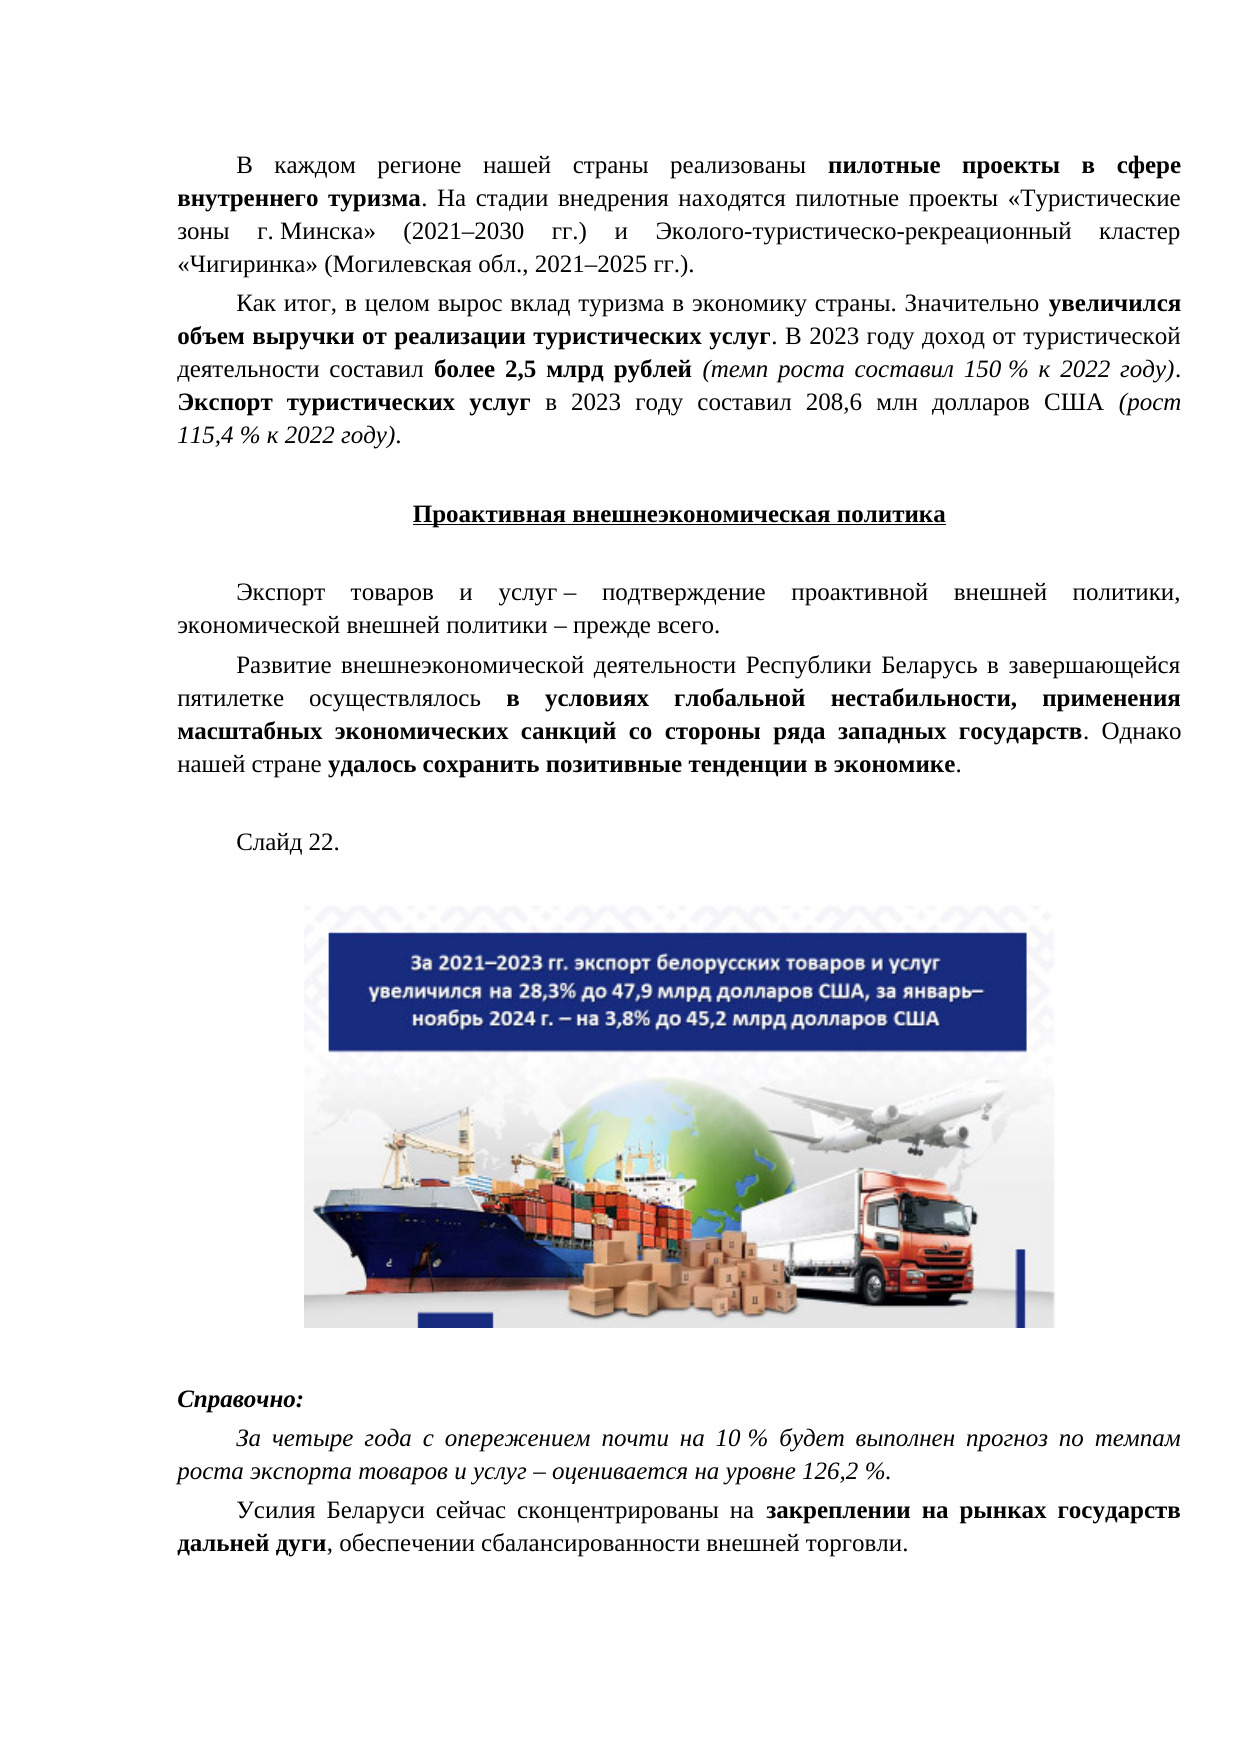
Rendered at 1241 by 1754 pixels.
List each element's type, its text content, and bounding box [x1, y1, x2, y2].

picture [304, 905, 1055, 1328]
text Экспорт товаров и услуг – подтверждение проактивной внешней политики, экономической внешней политики – прежде всего. [177, 577, 1181, 639]
text Слайд 22. [177, 827, 1181, 856]
text Усилия Беларуси сейчас сконцентрированы на закреплении на рынках государств дальней дуги, обеспечении сбалансированности внешней торговли. [177, 1496, 1181, 1557]
text Как итог, в целом вырос вклад туризма в экономику страны. Значительно увеличился объем выручки от реализации туристических услуг. В 2023 году доход от туристической деятельности составил более 2,5 млрд рублей (темп роста составил 150 % к 2022 году). Экспорт туристических услуг в 2023 году составил 208,6 млн долларов США (рост 115,4 % к 2022 году). [177, 288, 1181, 449]
text Развитие внешнеэкономической деятельности Республики Беларусь в завершающейся пятилетке осуществлялось в условиях глобальной нестабильности, применения масштабных экономических санкций со стороны ряда западных государств. Однако нашей стране удалось сохранить позитивные тенденции в экономике. [177, 650, 1181, 778]
text Проактивная внешнеэкономическая политика [177, 499, 1181, 528]
text Справочно: [177, 1384, 1181, 1413]
text За четыре года с опережением почти на 10 % будет выполнен прогноз по темпам роста экспорта товаров и услуг – оценивается на уровне 126,2 %. [177, 1423, 1181, 1485]
text В каждом регионе нашей страны реализованы пилотные проекты в сфере внутреннего туризма. На стадии внедрения находятся пилотные проекты «Туристические зоны г. Минска» (2021–2030 гг.) и Эколого-туристическо-рекреационный кластер «Чигиринка» (Могилевская обл., 2021–2025 гг.). [177, 150, 1181, 278]
